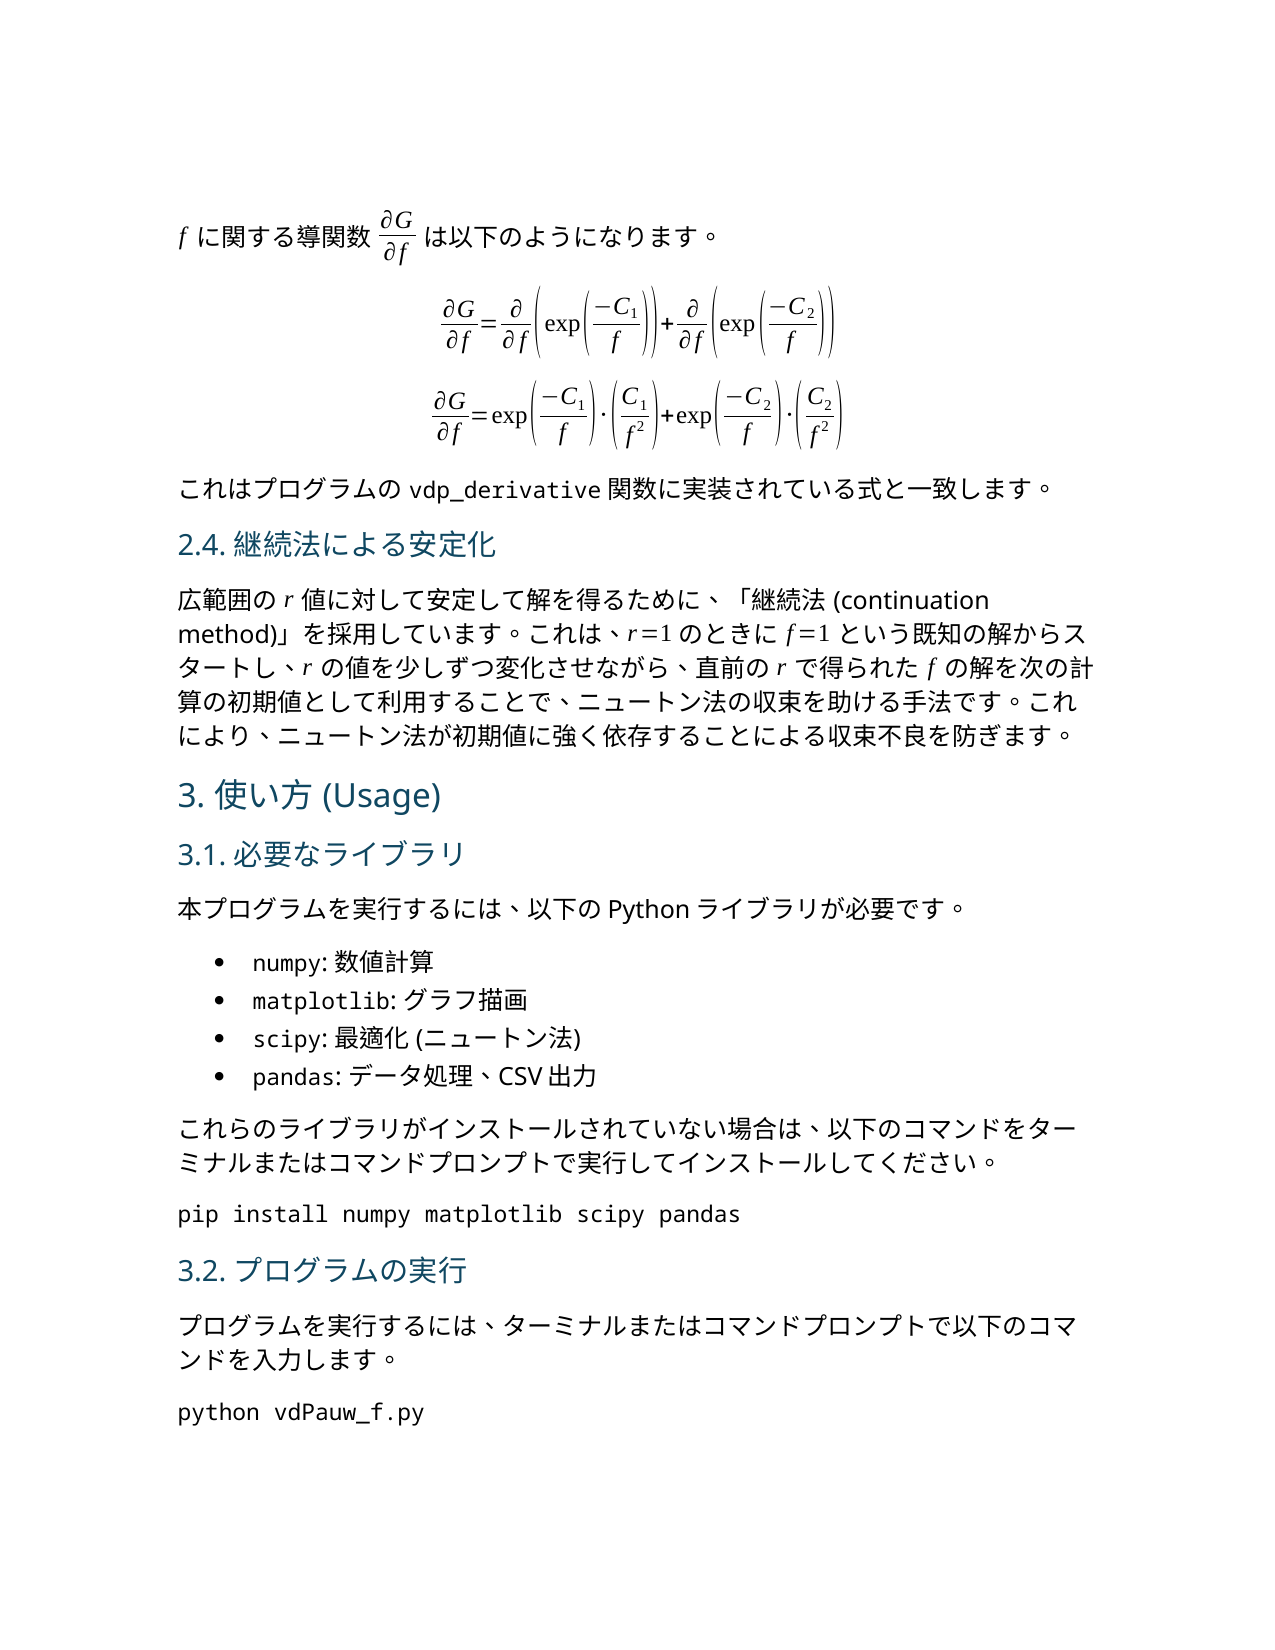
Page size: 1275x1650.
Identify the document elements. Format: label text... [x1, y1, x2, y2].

subtitle 3.2. プログラムの実行 [177, 1250, 1098, 1290]
text プログラムを実行するには、ターミナルまたはコマンドプロンプトで以下のコマンドを入力します。 [177, 1309, 1098, 1377]
subtitle 3.1. 必要なライブラリ [177, 834, 1098, 873]
list numpy: 数値計算 [215, 945, 1098, 979]
subtitle 3. 使い方 (Usage) [177, 772, 1098, 817]
text に関する導関数 は以下のようになります。 [177, 207, 1098, 266]
text pip install numpy matplotlib scipy pandas [177, 1198, 1098, 1229]
text これはプログラムの vdp_derivative 関数に実装されている式と一致します。 [177, 471, 1098, 505]
subtitle 2.4. 継続法による安定化 [177, 524, 1098, 564]
list matplotlib: グラフ描画 [215, 983, 1098, 1017]
list pandas: データ処理、CSV出力 [215, 1058, 1098, 1092]
text 広範囲の 値に対して安定して解を得るために、「継続法 (continuation method)」を採用しています。これは、 のときに という既知の解からスタートし、 の値を少しずつ変化させながら、直前の で得られた の解を次の計算の初期値として利用することで、ニュートン法の収束を助ける手法です。これにより、ニュートン法が初期値に強く依存することによる収束不良を防ぎます。 [177, 583, 1098, 753]
text 本プログラムを実行するには、以下のPythonライブラリが必要です。 [177, 892, 1098, 926]
list scipy: 最適化 (ニュートン法) [215, 1021, 1098, 1055]
text python vdPauw_f.py [177, 1396, 1098, 1427]
text これらのライブラリがインストールされていない場合は、以下のコマンドをターミナルまたはコマンドプロンプトで実行してインストールしてください。 [177, 1111, 1098, 1179]
